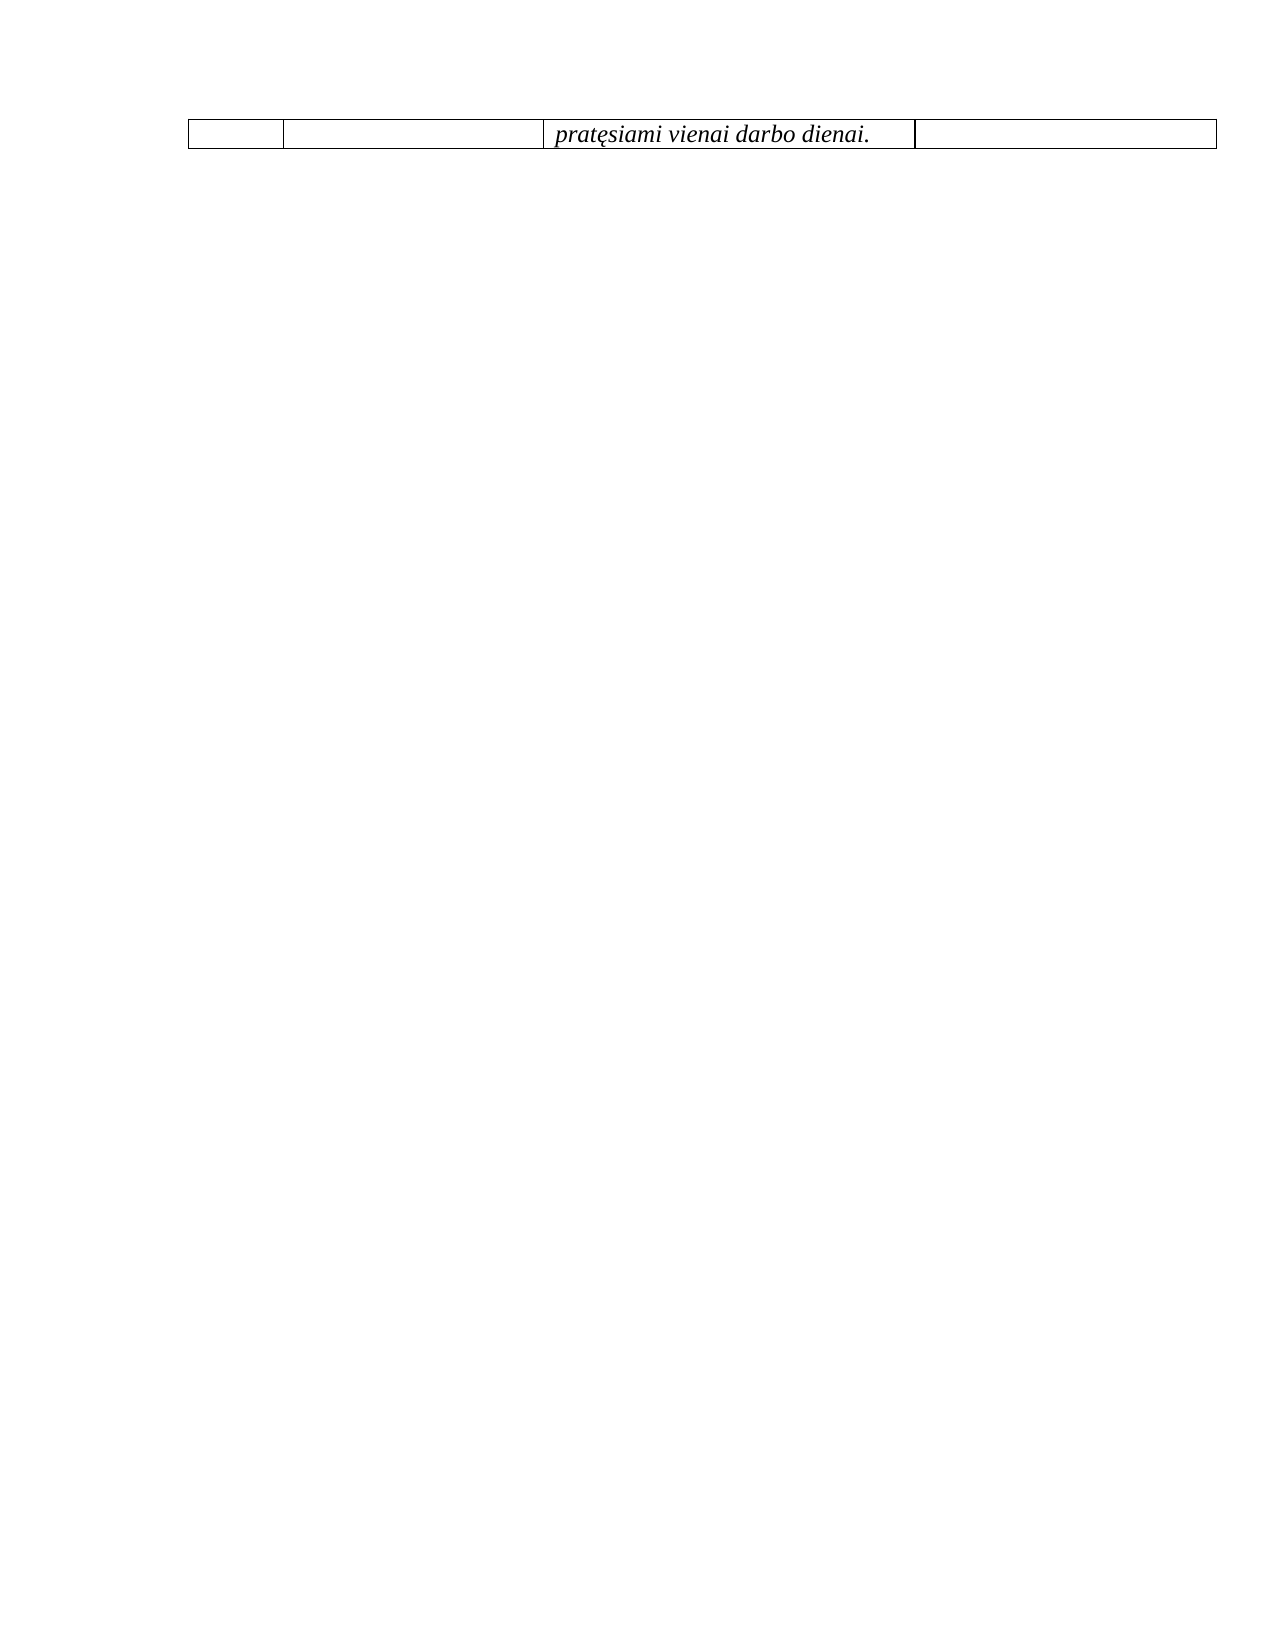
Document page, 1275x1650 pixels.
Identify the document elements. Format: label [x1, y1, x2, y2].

table_cell [284, 120, 543, 148]
table_cell [189, 120, 283, 148]
table_cell [544, 120, 914, 148]
table_cell [916, 120, 1216, 148]
